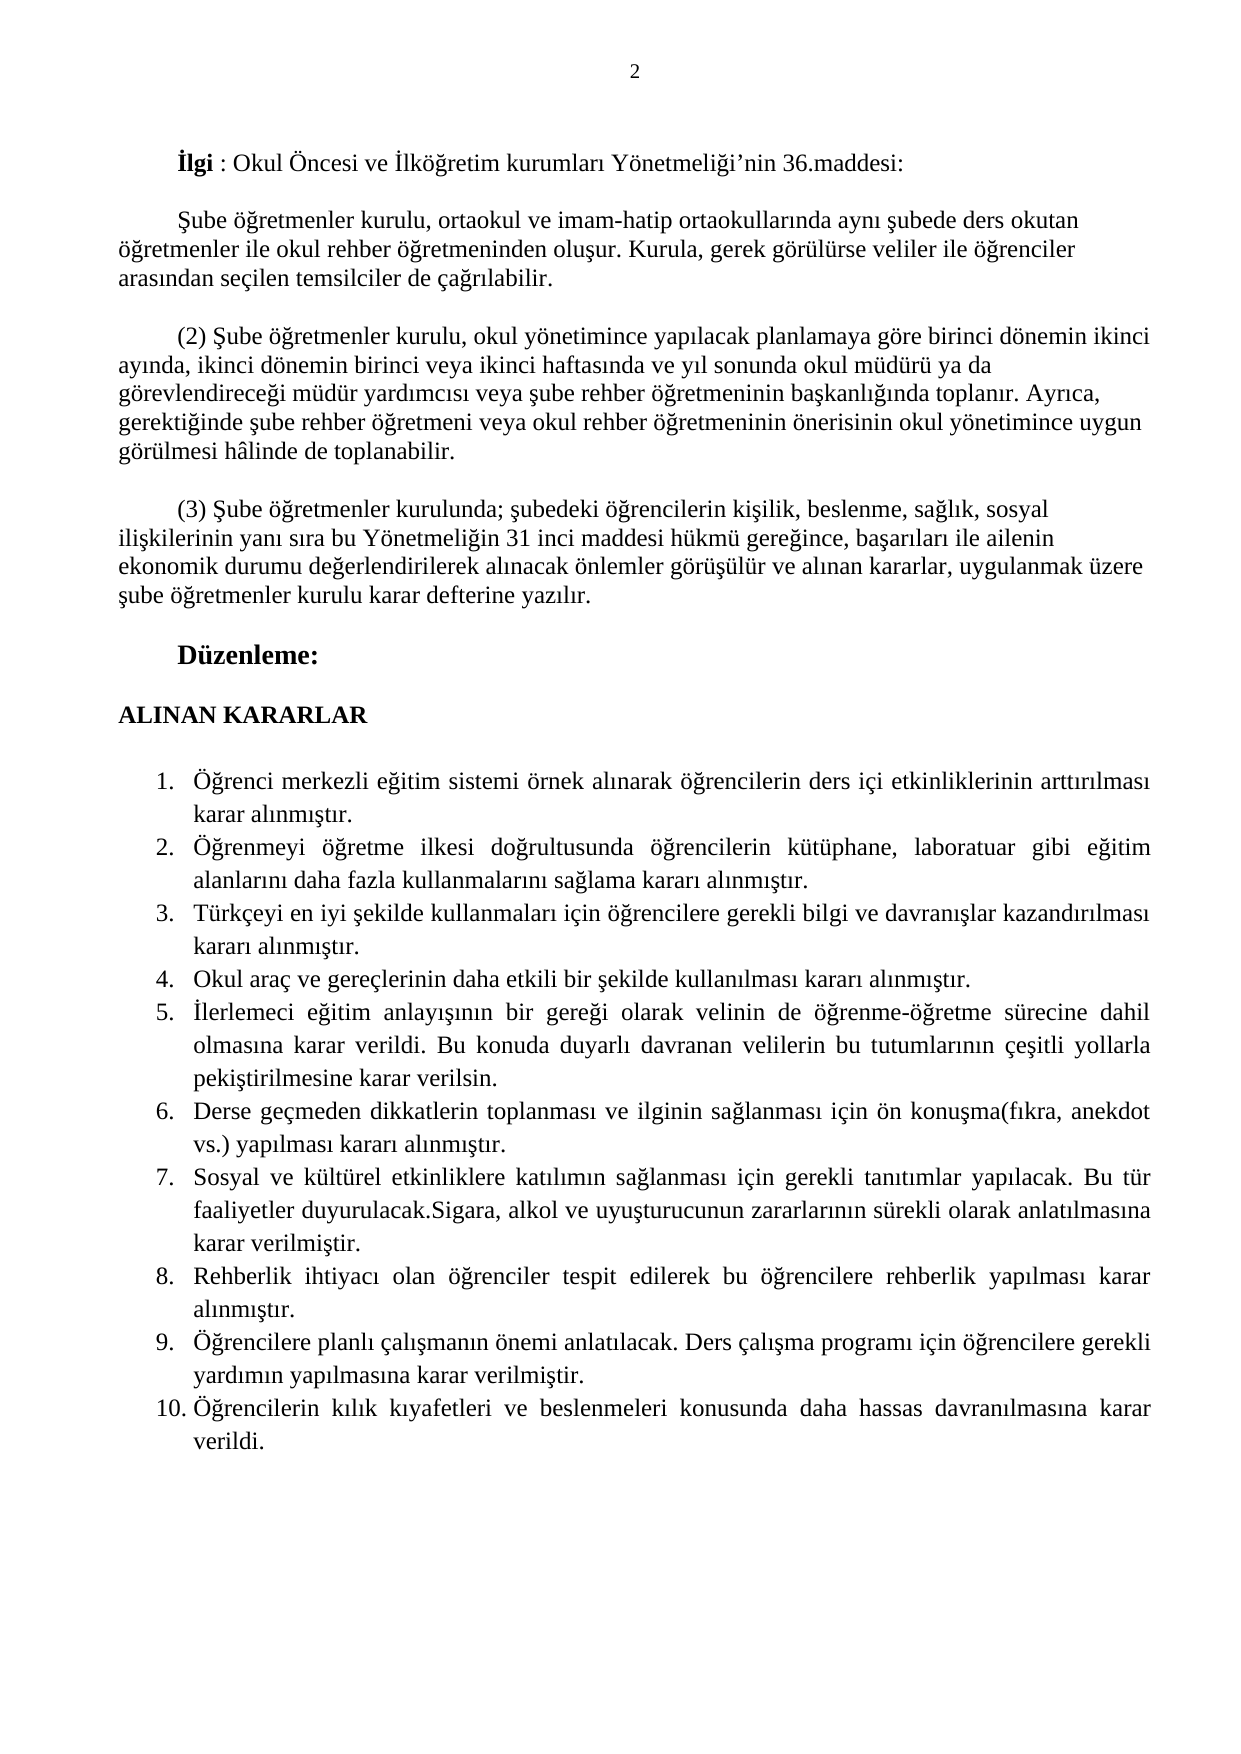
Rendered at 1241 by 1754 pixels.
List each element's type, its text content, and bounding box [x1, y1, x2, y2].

list Öğrenmeyi öğretme ilkesi doğrultusunda öğrencilerin kütüphane, laboratuar gibi eğitim alanlarını daha fazla kullanmalarını sağlama kararı alınmıştır. [156, 832, 1152, 893]
text Düzenleme: https://www.sorubak.com [118, 638, 1152, 671]
list İlerlemeci eğitim anlayışının bir gereği olarak velinin de öğrenme-öğretme sürecine dahil olmasına karar verildi. Bu konuda duyarlı davranan velilerin bu tutumlarının çeşitli yollarla pekiştirilmesine karar verilsin. [156, 997, 1152, 1092]
list Rehberlik ihtiyacı olan öğrenciler tespit edilerek bu öğrencilere rehberlik yapılması karar alınmıştır. [156, 1261, 1152, 1323]
text Şube öğretmenler kurulu, ortaokul ve imam-hatip ortaokullarında aynı şubede ders okutan öğretmenler ile okul rehber öğretmeninden oluşur. Kurula, gerek görülürse veliler ile öğrenciler arasından seçilen temsilciler de çağrılabilir. [118, 206, 1152, 292]
list Öğrenci merkezli eğitim sistemi örnek alınarak öğrencilerin ders içi etkinliklerinin arttırılması karar alınmıştır. [156, 766, 1152, 827]
text İlgi : Okul Öncesi ve İlköğretim kurumları Yönetmeliği’nin 36.maddesi: [118, 148, 1152, 176]
list Sosyal ve kültürel etkinliklere katılımın sağlanması için gerekli tanıtımlar yapılacak. Bu tür faaliyetler duyurulacak.Sigara, alkol ve uyuşturucunun zararlarının sürekli olarak anlatılmasına karar verilmiştir. [156, 1162, 1152, 1257]
list Türkçeyi en iyi şekilde kullanmaları için öğrencilere gerekli bilgi ve davranışlar kazandırılması kararı alınmıştır. [156, 898, 1152, 959]
list Okul araç ve gereçlerinin daha etkili bir şekilde kullanılması kararı alınmıştır. [156, 964, 1152, 993]
text (2) Şube öğretmenler kurulu, okul yönetimince yapılacak planlamaya göre birinci dönemin ikinci ayında, ikinci dönemin birinci veya ikinci haftasında ve yıl sonunda okul müdürü ya da görevlendireceği müdür yardımcısı veya şube rehber öğretmeninin başkanlığında toplanır. Ayrıca, gerektiğinde şube rehber öğretmeni veya okul rehber öğretmeninin önerisinin okul yönetimince uygun görülmesi hâlinde de toplanabilir. [118, 321, 1152, 465]
list Öğrencilerin kılık kıyafetleri ve beslenmeleri konusunda daha hassas davranılmasına karar verildi. [156, 1393, 1152, 1455]
text ALINAN KARARLAR [118, 700, 1152, 728]
list Öğrencilere planlı çalışmanın önemi anlatılacak. Ders çalışma programı için öğrencilere gerekli yardımın yapılmasına karar verilmiştir. [156, 1327, 1152, 1389]
list Derse geçmeden dikkatlerin toplanması ve ilginin sağlanması için ön konuşma(fıkra, anekdot vs.) yapılması kararı alınmıştır. [156, 1096, 1152, 1158]
text (3) Şube öğretmenler kurulunda; şubedeki öğrencilerin kişilik, beslenme, sağlık, sosyal ilişkilerinin yanı sıra bu Yönetmeliğin 31 inci maddesi hükmü gereğince, başarıları ile ailenin ekonomik durumu değerlendirilerek alınacak önlemler görüşülür ve alınan kararlar, uygulanmak üzere şube öğretmenler kurulu karar defterine yazılır. [118, 494, 1152, 609]
